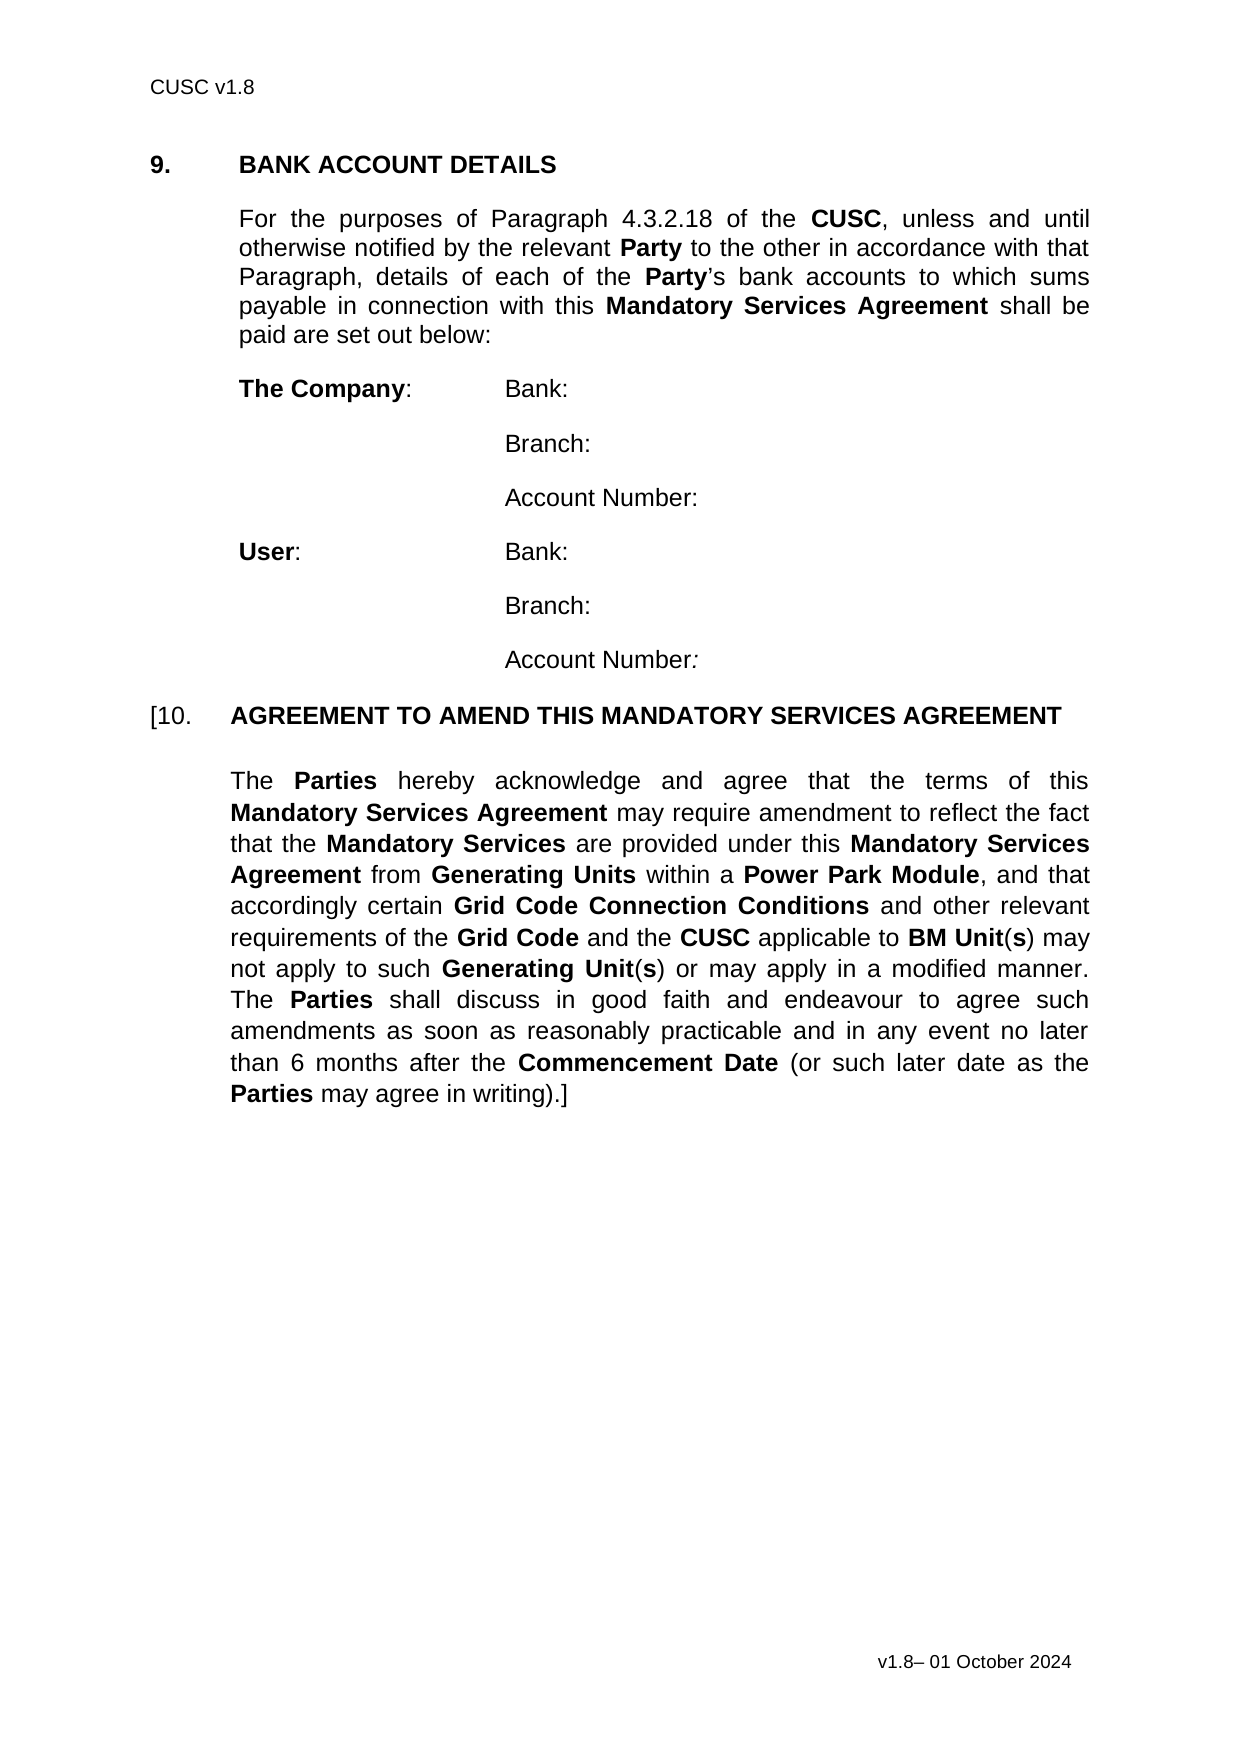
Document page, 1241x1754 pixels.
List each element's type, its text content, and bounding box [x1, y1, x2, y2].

text User: Bank: [150, 537, 1090, 566]
text The Company: Bank: [150, 374, 1090, 403]
text Account Number: [150, 482, 1090, 512]
text For the purposes of Paragraph 4.3.2.18 of the CUSC, unless and until otherwise notified by the relevant Party to the other in accordance with that Paragraph, details of each of the Party’s bank accounts to which sums payable in connection with this Mandatory Services Agreement shall be paid are set out below: [150, 204, 1090, 349]
text [10. AGREEMENT TO AMEND THIS MANDATORY SERVICES AGREEMENT [150, 699, 1090, 730]
text 9. BANK ACCOUNT DETAILS [150, 150, 1090, 179]
text Account Number: [150, 645, 1090, 674]
text Branch: [150, 428, 1090, 457]
text Branch: [150, 591, 1090, 620]
text The Parties hereby acknowledge and agree that the terms of this Mandatory Services Agreement may require amendment to reflect the fact that the Mandatory Services are provided under this Mandatory Services Agreement from Generating Units within a Power Park Module, and that accordingly certain Grid Code Connection Conditions and other relevant requirements of the Grid Code and the CUSC applicable to BM Unit(s) may not apply to such Generating Unit(s) or may apply in a modified manner. The Parties shall discuss in good faith and endeavour to agree such amendments as soon as reasonably practicable and in any event no later than 6 months after the Commencement Date (or such later date as the Parties may agree in writing).] [150, 764, 1090, 1108]
